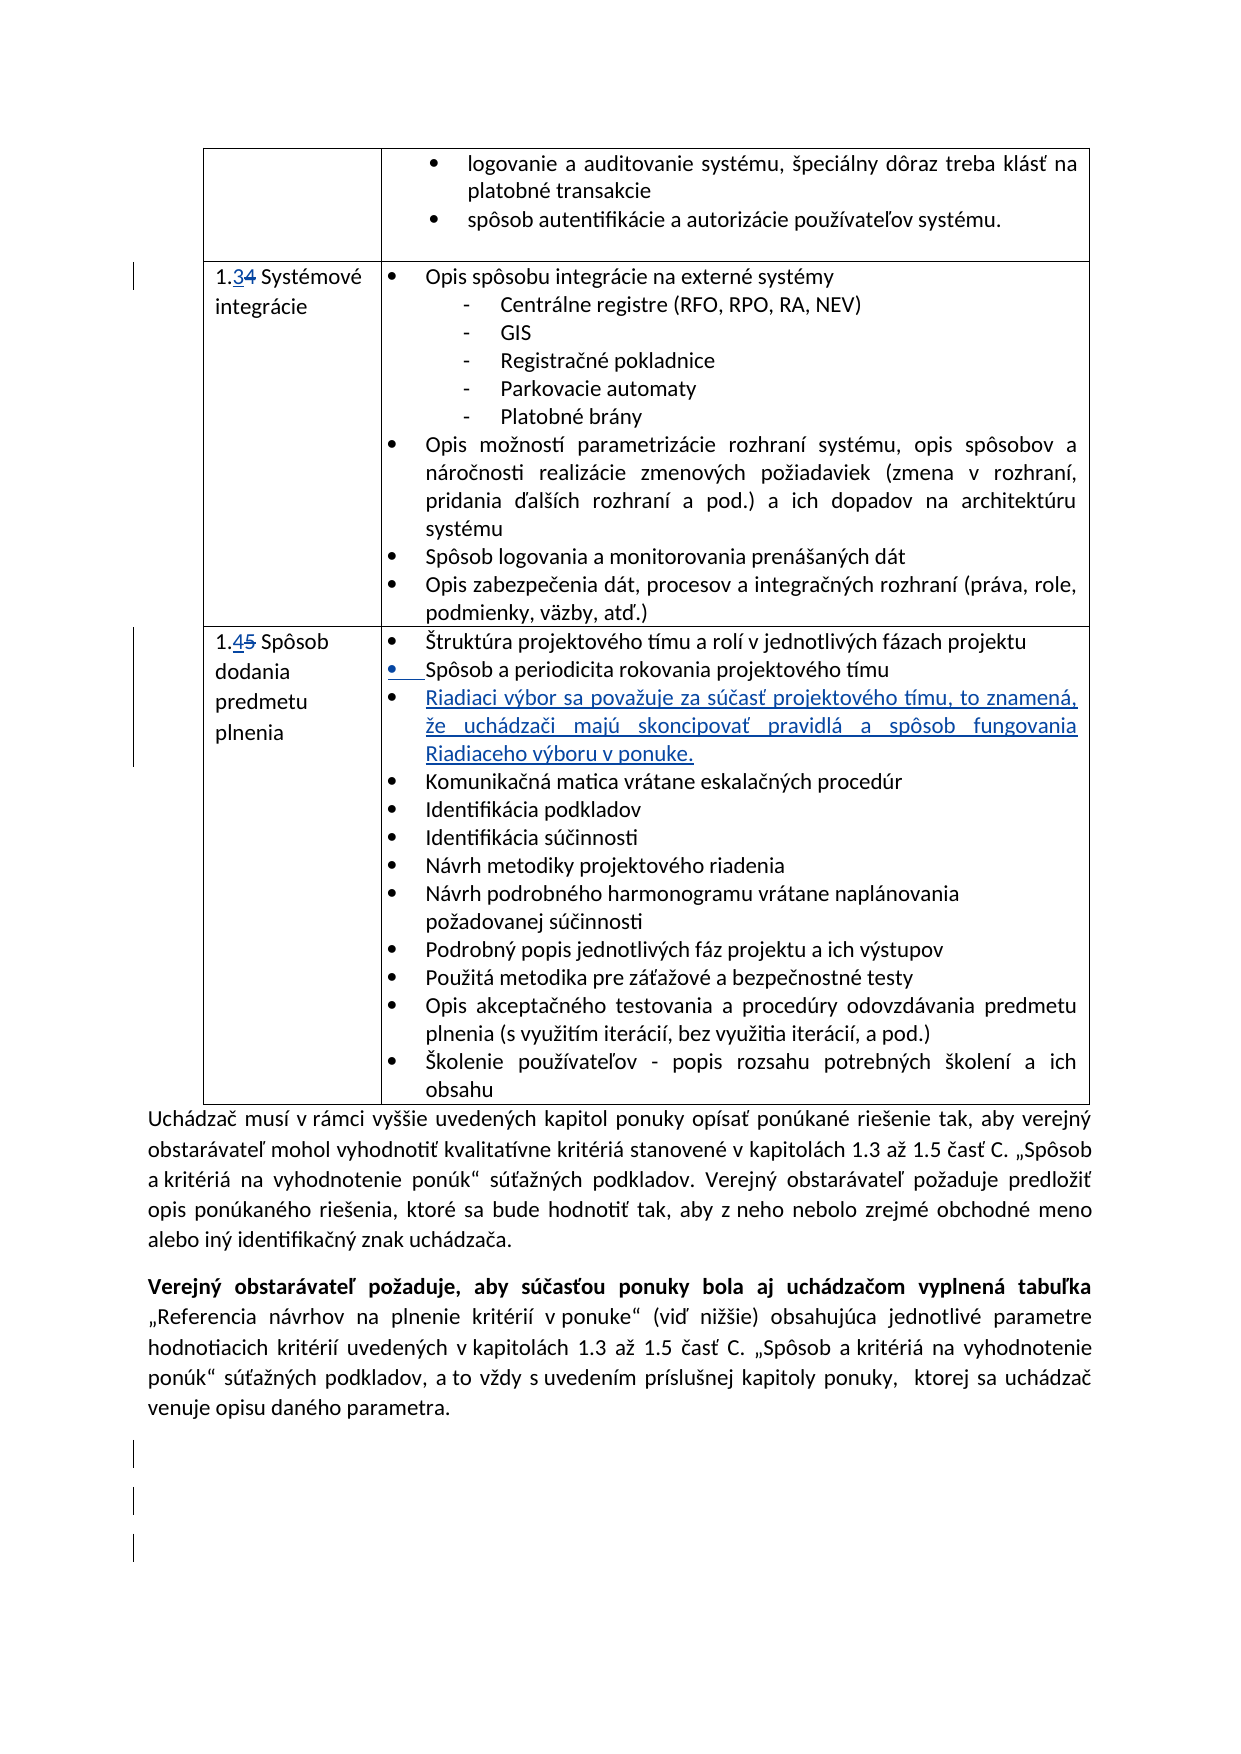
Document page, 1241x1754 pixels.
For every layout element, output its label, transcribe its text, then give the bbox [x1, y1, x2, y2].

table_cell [382, 149, 1089, 261]
text Verejný obstarávateľ požaduje, aby súčasťou ponuky bola aj uchádzačom vyplnená tabuľka „Referencia návrhov na plnenie kritérií v ponuke“ (viď nižšie) obsahujúca jednotlivé parametre hodnotiacich kritérií uvedených v kapitolách 1.3 až 1.5 časť C. „Spôsob a kritériá na vyhodnotenie ponúk“ súťažných podkladov, a to vždy s uvedením príslušnej kapitoly ponuky, ktorej sa uchádzač venuje opisu daného parametra. [148, 1272, 1093, 1421]
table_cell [204, 149, 381, 261]
table_cell Štruktúra projektového tímu a rolí v jednotlivých fázach projektu Spôsob a periodicita rokovania projektového tímu Komunikačná matica vrátane eskalačných procedúr Identifikácia podkladov Identifikácia súčinnosti Návrh metodiky projektového riadenia Návrh podrobného harmonogramu vrátane naplánovania požadovanej súčinnosti Podrobný popis jednotlivých fáz projektu a ich výstupov Použitá metodika pre záťažové a bezpečnostné testy Opis akceptačného testovania a procedúry odovzdávania predmetu plnenia (s využitím iterácií, bez využitia iterácií, a pod.) Školenie používateľov - popis rozsahu potrebných školení a ich obsahu [382, 627, 1089, 1103]
table_cell 1. Systémové integrácie [204, 262, 381, 626]
table_cell Opis spôsobu integrácie na externé systémy Centrálne registre (RFO, RPO, RA, NEV) GIS Registračné pokladnice Parkovacie automaty Platobné brány Opis možností parametrizácie rozhraní systému, opis spôsobov a náročnosti realizácie zmenových požiadaviek (zmena v rozhraní, pridania ďalších rozhraní a pod.) a ich dopadov na architektúru systému Spôsob logovania a monitorovania prenášaných dát Opis zabezpečenia dát, procesov a integračných rozhraní (práva, role, podmienky, väzby, atď.) [382, 262, 1089, 626]
table_cell 1. Spôsob dodania predmetu plnenia [204, 627, 381, 1103]
text Uchádzač musí v rámci vyššie uvedených kapitol ponuky opísať ponúkané riešenie tak, aby verejný obstarávateľ mohol vyhodnotiť kvalitatívne kritériá stanovené v kapitolách 1.3 až 1.5 časť C. „Spôsob a kritériá na vyhodnotenie ponúk“ súťažných podkladov. Verejný obstarávateľ požaduje predložiť opis ponúkaného riešenia, ktoré sa bude hodnotiť tak, aby z neho nebolo zrejmé obchodné meno alebo iný identifikačný znak uchádzača. [148, 1104, 1093, 1253]
